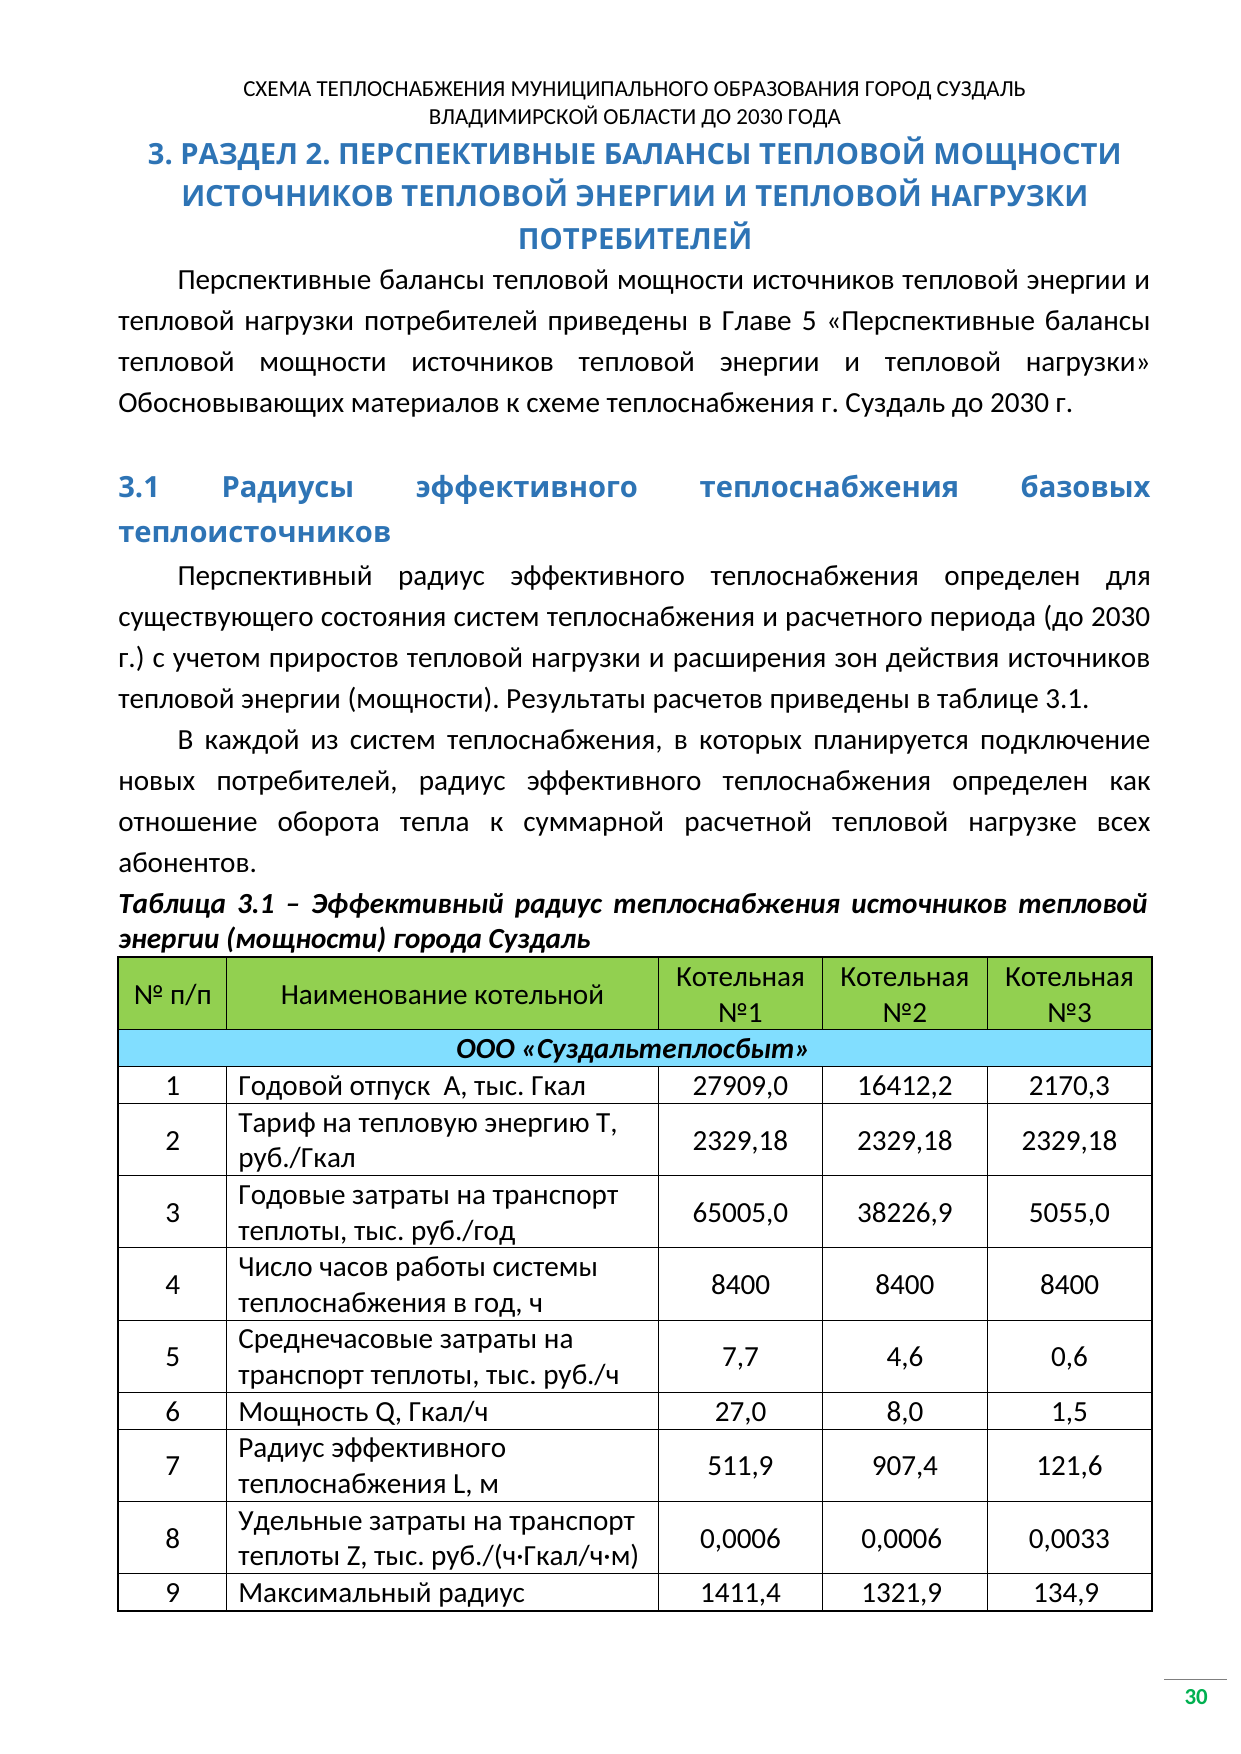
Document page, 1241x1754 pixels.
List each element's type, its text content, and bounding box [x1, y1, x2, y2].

table_cell Годовой отпуск А, тыс. Гкал [227, 1067, 658, 1103]
table_cell ООО «Суздальтеплосбыт» [119, 1030, 1151, 1066]
table_cell 65005,0 [659, 1176, 822, 1247]
text Таблица 3.1 – Эффективный радиус теплоснабжения источников тепловой энергии (мощности) города Суздаль [118, 885, 1152, 956]
table_cell 1,5 [988, 1393, 1151, 1428]
table_cell 2329,18 [823, 1104, 987, 1175]
table_cell Радиус эффективного теплоснабжения L, м [227, 1430, 658, 1501]
table_cell 8400 [659, 1248, 822, 1319]
text Перспективный радиус эффективного теплоснабжения определен для существующего состояния систем теплоснабжения и расчетного периода (до 2030 г.) с учетом приростов тепловой нагрузки и расширения зон действия источников тепловой энергии (мощности). Результаты расчетов приведены в таблице 3.1. [118, 557, 1152, 716]
subtitle 3. РАЗДЕЛ 2. Перспективные балансы тепловой мощности источников тепловой энергии и тепловой нагрузки потребителей [118, 133, 1152, 258]
table_header Котельная №2 [823, 958, 987, 1029]
table_cell Годовые затраты на транспорт теплоты, тыс. руб./год [227, 1176, 658, 1247]
table_header Котельная №3 [988, 958, 1151, 1029]
table_cell 1321,9 [823, 1574, 987, 1610]
table_cell 907,4 [823, 1430, 987, 1501]
table_cell 1411,4 [659, 1574, 822, 1610]
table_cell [227, 1574, 658, 1610]
table_cell 2 [119, 1104, 226, 1175]
table_cell 511,9 [659, 1430, 822, 1501]
table_header № п/п [119, 958, 226, 1029]
table_cell Тариф на тепловую энергию Т, руб./Гкал [227, 1104, 658, 1175]
table_cell 3 [119, 1176, 226, 1247]
table_cell 7 [119, 1430, 226, 1501]
table_cell 5055,0 [988, 1176, 1151, 1247]
table_cell 6 [119, 1393, 226, 1428]
table_cell 134,9 [988, 1574, 1151, 1610]
text Перспективные балансы тепловой мощности источников тепловой энергии и тепловой нагрузки потребителей приведены в Главе 5 «Перспективные балансы тепловой мощности источников тепловой энергии и тепловой нагрузки» Обосновывающих материалов к схеме теплоснабжения г. Суздаль до 2030 г. [118, 261, 1152, 420]
table_cell 38226,9 [823, 1176, 987, 1247]
table_cell 4,6 [823, 1321, 987, 1392]
table_header Наименование котельной [227, 958, 658, 1029]
table_cell 2329,18 [988, 1104, 1151, 1175]
table_cell 4 [119, 1248, 226, 1319]
subtitle 3.1 Радиусы эффективного теплоснабжения базовых теплоисточников [118, 466, 1152, 551]
table_cell Мощность Q, Гкал/ч [227, 1393, 658, 1428]
table_cell 0,0006 [659, 1502, 822, 1573]
table_cell 27,0 [659, 1393, 822, 1428]
table_cell 27909,0 [659, 1067, 822, 1103]
table_cell 1 [119, 1067, 226, 1103]
table_cell 5 [119, 1321, 226, 1392]
table_cell 2329,18 [659, 1104, 822, 1175]
table_cell 9 [119, 1574, 226, 1610]
table_cell Среднечасовые затраты на транспорт теплоты, тыс. руб./ч [227, 1321, 658, 1392]
table_cell 8 [119, 1502, 226, 1573]
table_cell Число часов работы системы теплоснабжения в год, ч [227, 1248, 658, 1319]
table_cell 0,0033 [988, 1502, 1151, 1573]
table_cell 8400 [823, 1248, 987, 1319]
table_cell 7,7 [659, 1321, 822, 1392]
table_cell 121,6 [988, 1430, 1151, 1501]
text В каждой из систем теплоснабжения, в которых планируется подключение новых потребителей, радиус эффективного теплоснабжения определен как отношение оборота тепла к суммарной расчетной тепловой нагрузке всех абонентов. [118, 721, 1152, 879]
table_cell 16412,2 [823, 1067, 987, 1103]
table_cell Удельные затраты на транспорт теплоты Z, тыс. руб./(ч·Гкал/ч·м) [227, 1502, 658, 1573]
table_cell 2170,3 [988, 1067, 1151, 1103]
table_cell 8,0 [823, 1393, 987, 1428]
table_cell 0,0006 [823, 1502, 987, 1573]
table_cell 8400 [988, 1248, 1151, 1319]
table_cell 0,6 [988, 1321, 1151, 1392]
table_header Котельная №1 [659, 958, 822, 1029]
